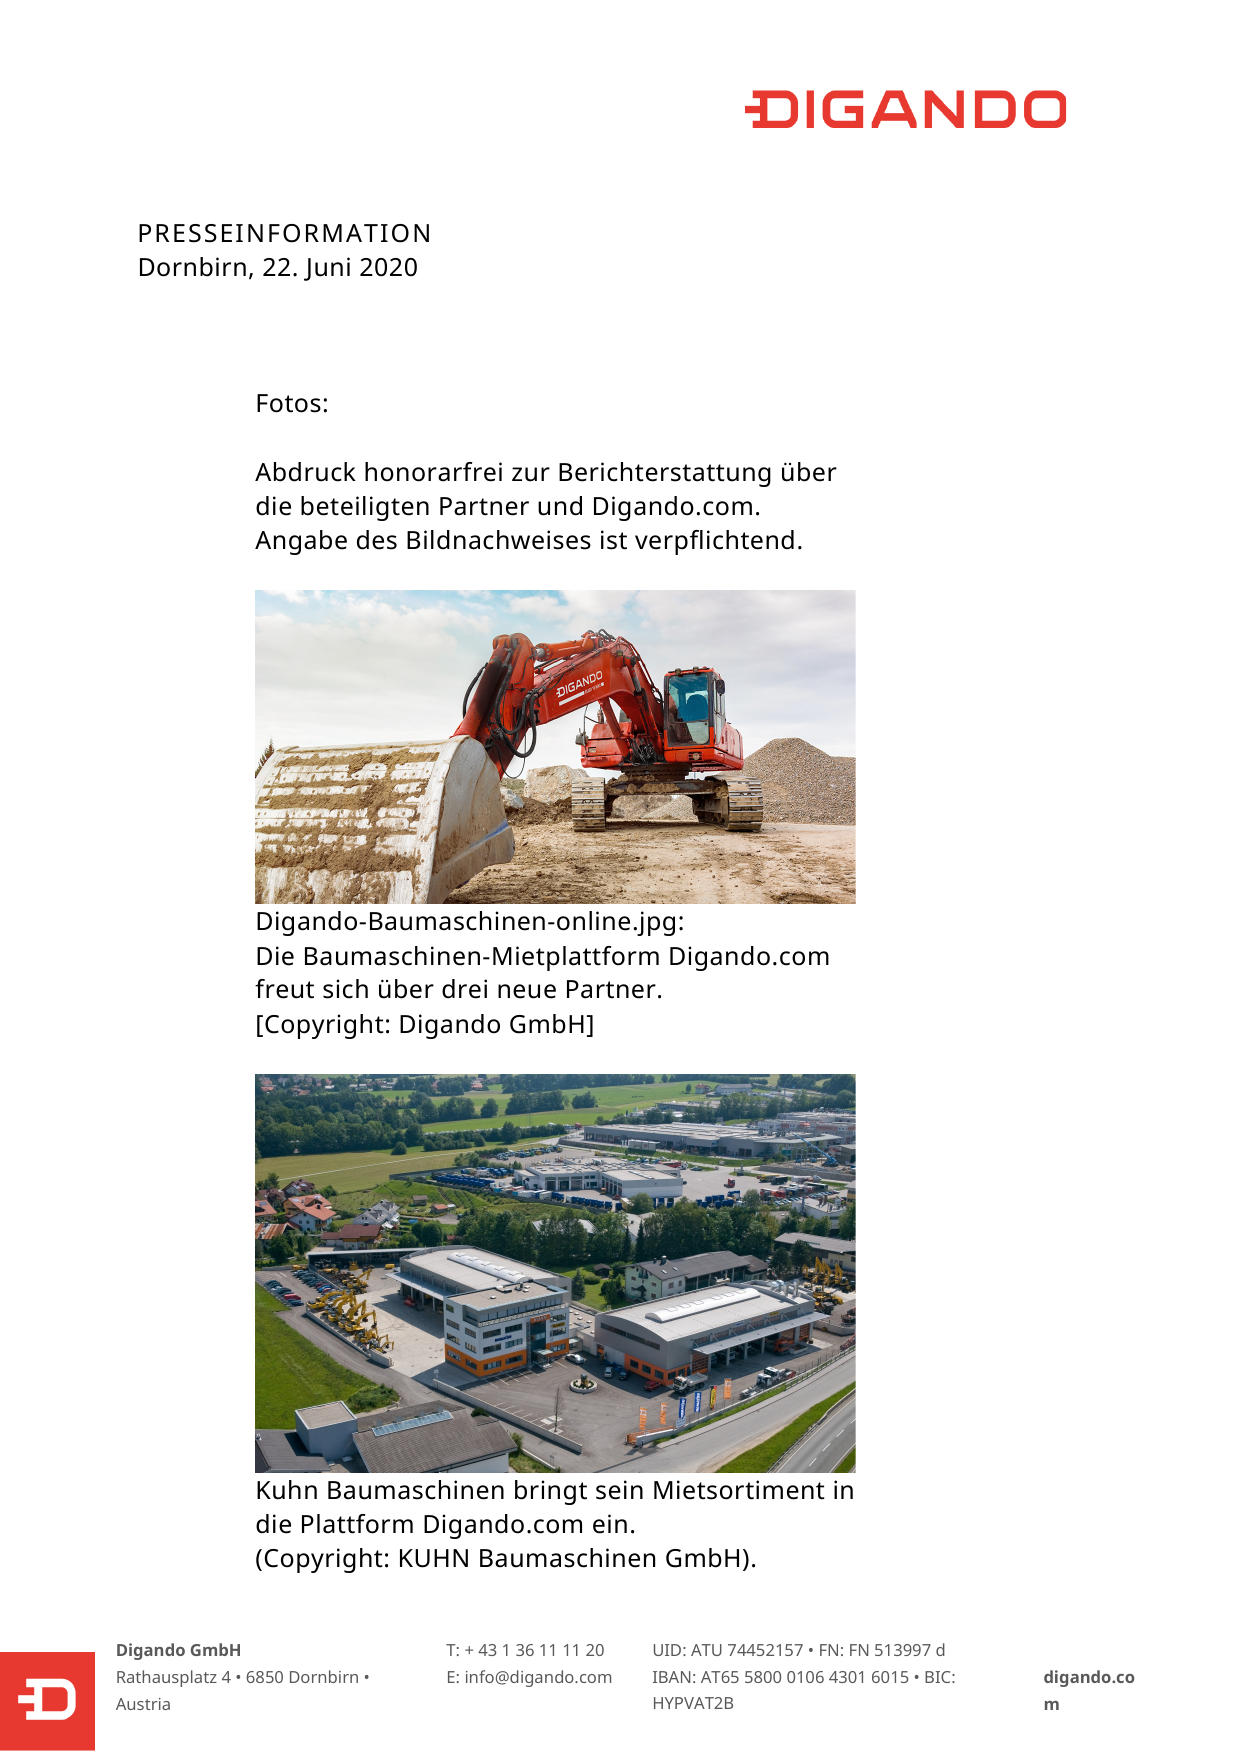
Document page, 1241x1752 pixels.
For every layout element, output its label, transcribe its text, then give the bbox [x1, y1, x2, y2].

picture [255, 1074, 856, 1473]
picture [255, 590, 856, 904]
picture [745, 87, 1067, 131]
text Fotos: [255, 386, 856, 420]
text Digando-Baumaschinen-online.jpg: Die Baumaschinen-Mietplattform Digando.com freut sich über drei neue Partner. [Copyright: Digando GmbH] [255, 904, 856, 1040]
picture [0, 1652, 95, 1751]
text Kuhn Baumaschinen bringt sein Mietsortiment in die Plattform Digando.com ein. (Copyright: KUHN Baumaschinen GmbH). [255, 1473, 856, 1575]
text Dornbirn, 22. Juni 2020 [137, 250, 1092, 284]
text PRESSEINFORMATION [137, 216, 1092, 250]
text Abdruck honorarfrei zur Berichterstattung über die beteiligten Partner und Digando.com. Angabe des Bildnachweises ist verpflichtend. [255, 454, 856, 556]
